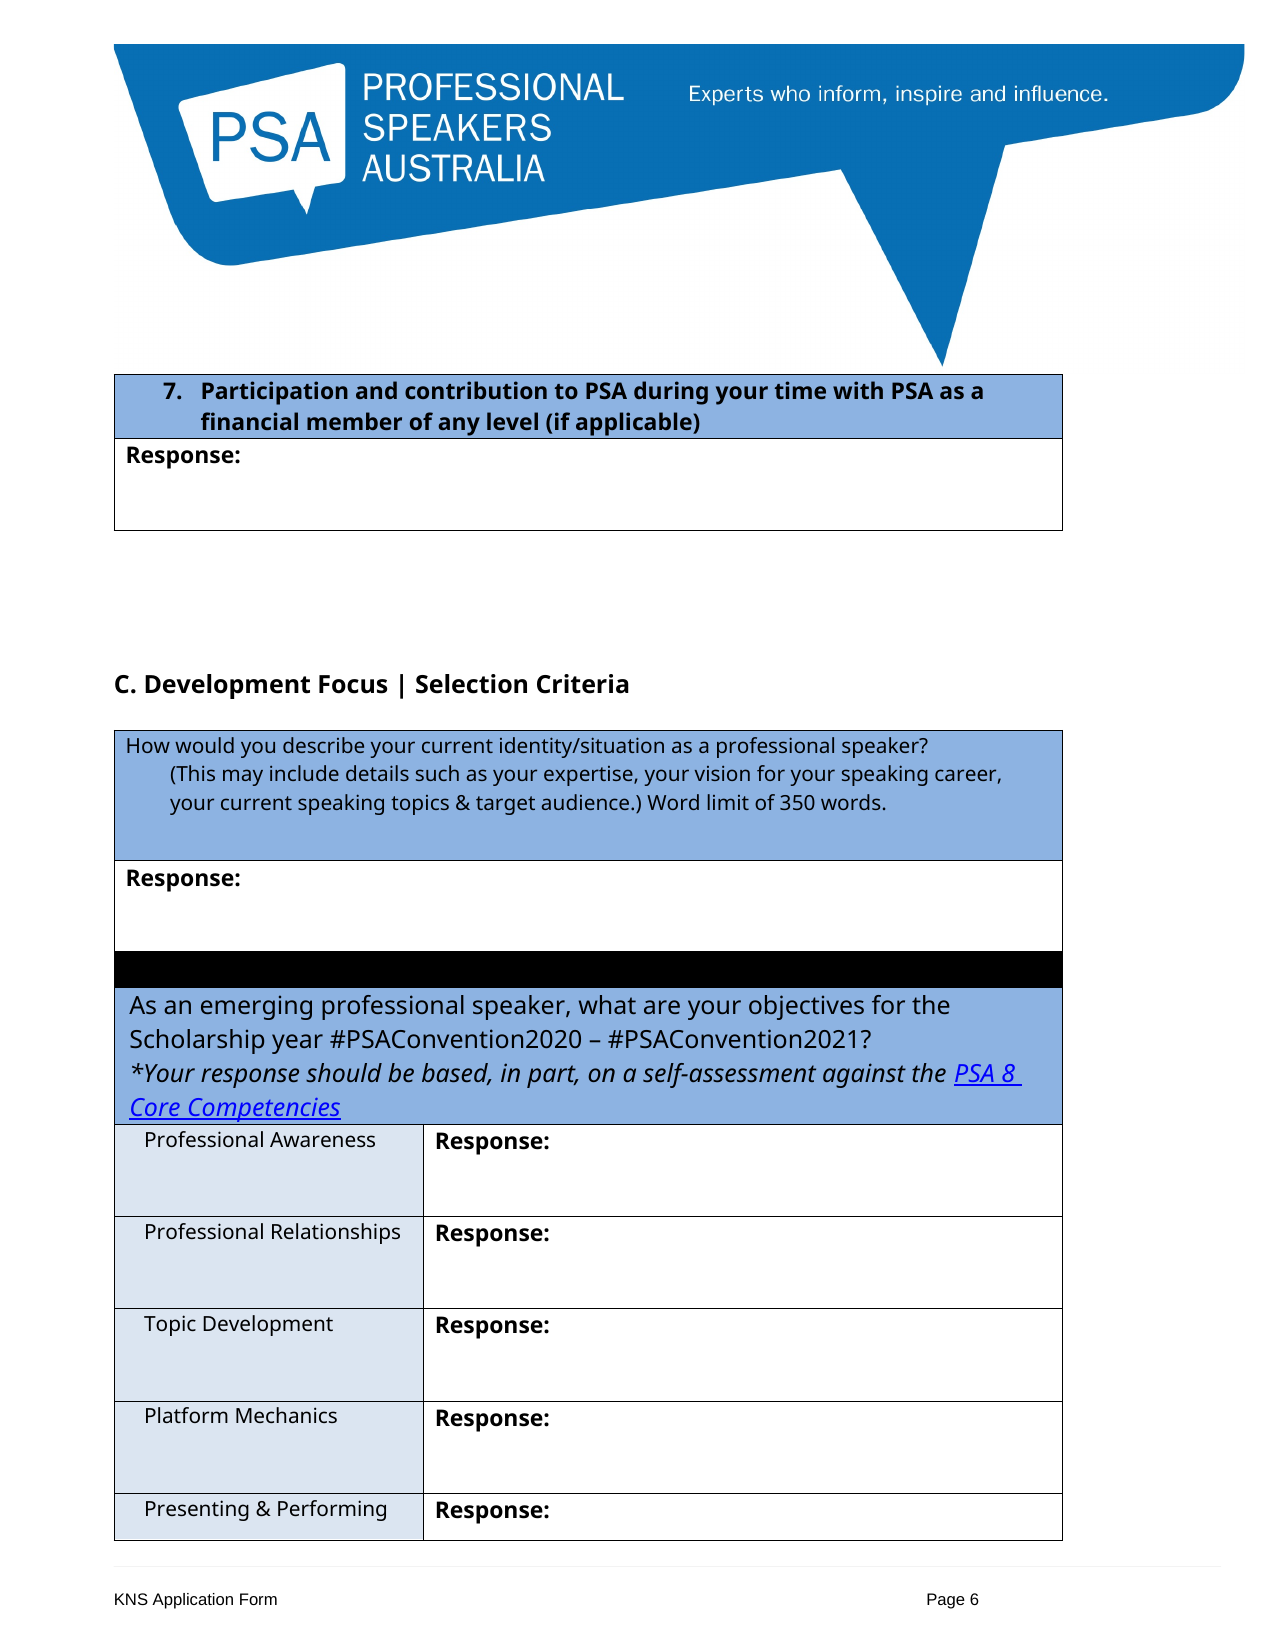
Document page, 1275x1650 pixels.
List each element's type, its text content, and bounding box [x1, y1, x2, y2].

table_cell As an emerging professional speaker, what are your objectives for the Scholarship year #PSAConvention2020 – #PSAConvention2021? *Your response should be based, in part, on a self-assessment against the PSA 8 Core Competencies [115, 988, 1062, 1124]
table_cell Response: [424, 1402, 1062, 1493]
table_cell Topic Development [115, 1309, 423, 1401]
table_cell Response: [115, 861, 1062, 951]
table_cell Response: [424, 1125, 1062, 1216]
table_cell Response: [424, 1309, 1062, 1401]
table_cell Professional Relationships [115, 1217, 423, 1308]
table_header How would you describe your current identity/situation as a professional speaker? (This may include details such as your expertise, your vision for your speaking career, your current speaking topics & target audience.) Word limit of 350 words. [115, 731, 1062, 860]
table_cell Response: [115, 439, 1062, 530]
table_cell Response: [424, 1217, 1062, 1308]
text C. Development Focus | Selection Criteria [114, 667, 1221, 701]
table_cell Professional Awareness [115, 1125, 423, 1216]
table_cell Presenting & Performing [115, 1494, 423, 1539]
table_cell Platform Mechanics [115, 1402, 423, 1493]
table_cell [115, 953, 1062, 986]
picture [113, 44, 1245, 374]
table_cell Response: [424, 1494, 1062, 1539]
table_cell Participation and contribution to PSA during your time with PSA as a financial member of any level (if applicable) [115, 375, 1062, 438]
